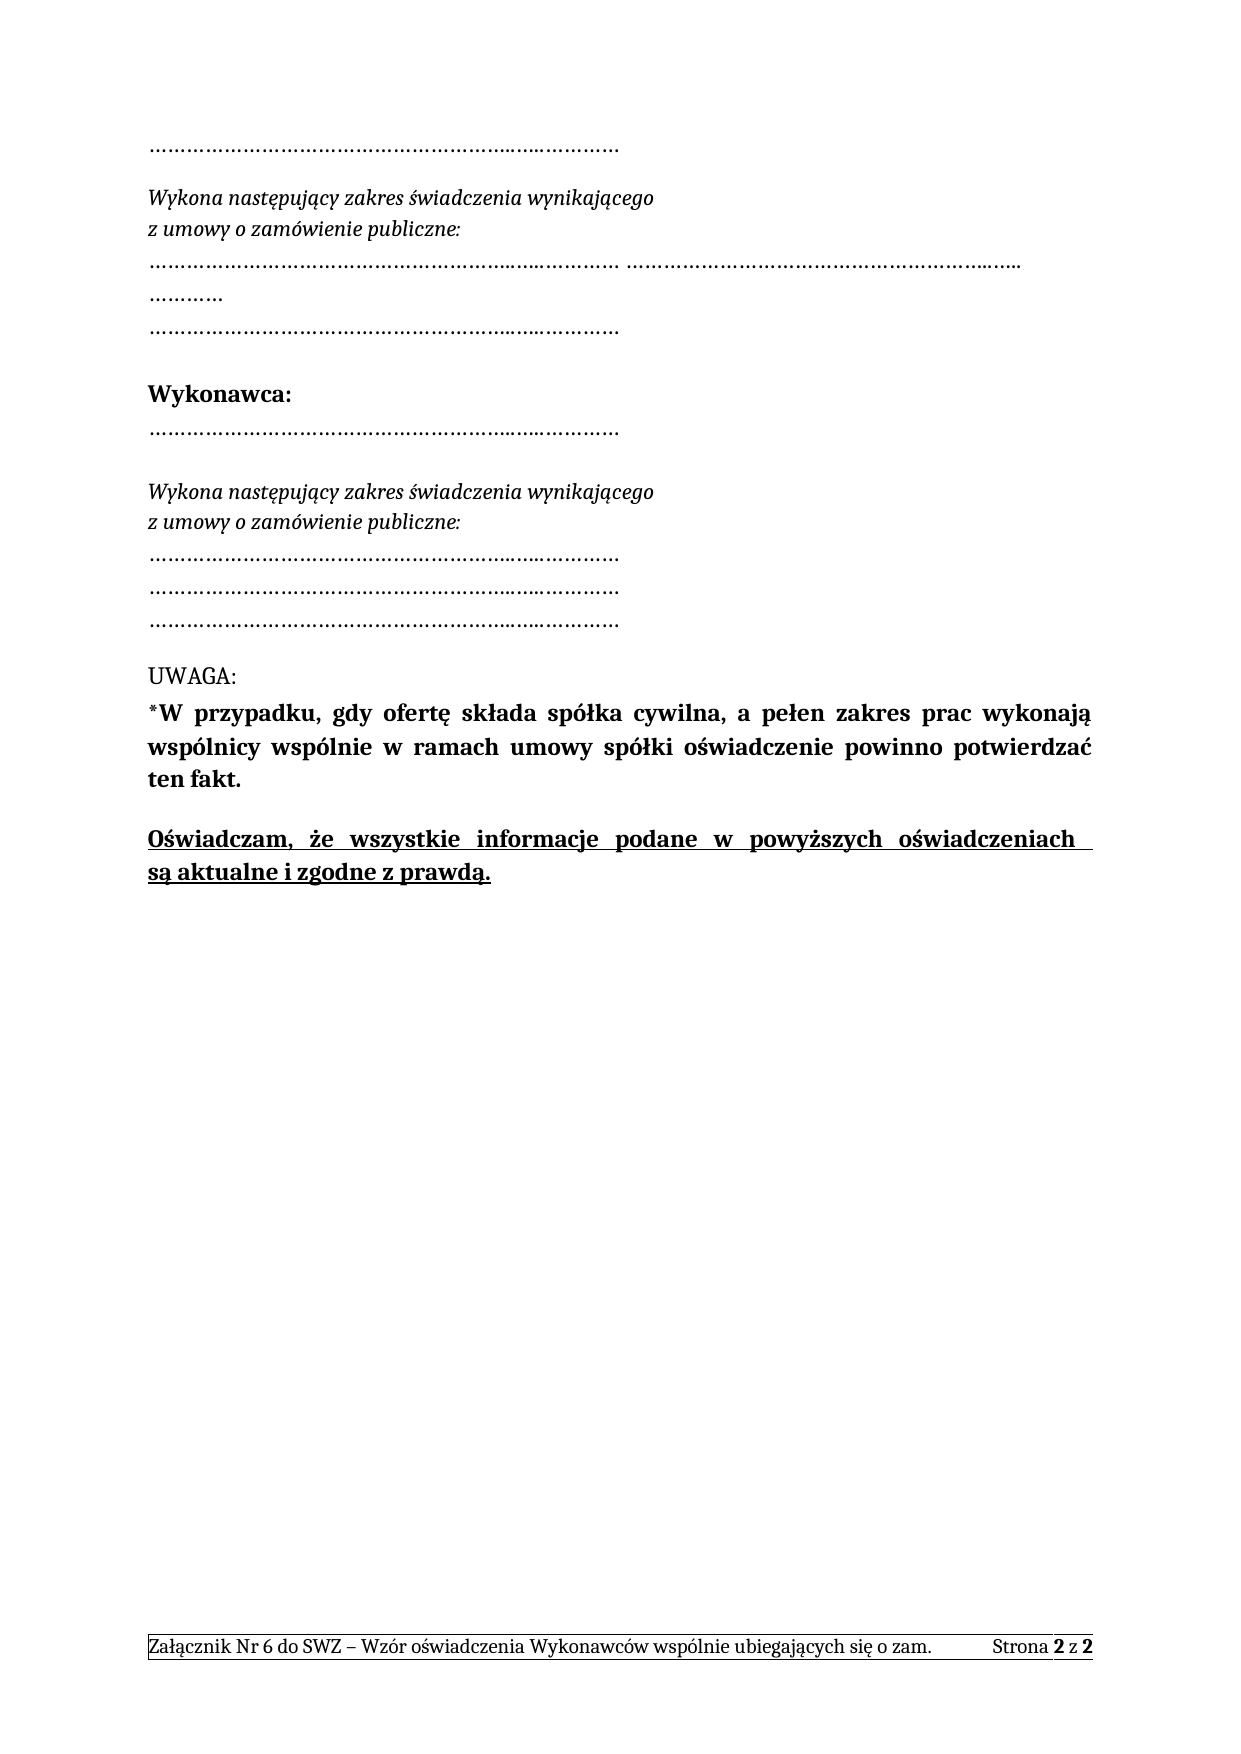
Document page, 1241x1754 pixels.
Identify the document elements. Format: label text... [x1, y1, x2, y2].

text …………………………………………………..…..………… [148, 572, 651, 601]
text Oświadczam, że wszystkie informacje podane w powyższych oświadczeniach są aktualne i zgodne z prawdą. [148, 850, 1093, 886]
text …………………………………………………..…..………… …………………………………………………..…..………… [148, 246, 1093, 307]
text …………………………………………………..…..………… [148, 130, 651, 159]
text …………………………………………………..…..………… [148, 312, 1093, 340]
text …………………………………………………..…..………… [148, 605, 651, 634]
text …………………………………………………..…..………… [148, 539, 651, 568]
text Oświadczam, że wszystkie informacje podane w powyższych oświadczeniach są aktualne i zgodne z prawdą. [148, 824, 1093, 849]
text *W przypadku, gdy ofertę składa spółka cywilna, a pełen zakres prac wykonają wspólnicy wspólnie w ramach umowy spółki oświadczenie powinno potwierdzać ten fakt. [148, 699, 1093, 794]
text …………………………………………………..…..………… [148, 413, 651, 441]
text Wykona następujący zakres świadczenia wynikającego z umowy o zamówienie publiczne: [148, 185, 1093, 242]
text Wykona następujący zakres świadczenia wynikającego z umowy o zamówienie publiczne: [148, 479, 1093, 535]
text Wykonawca: [148, 379, 1093, 408]
text UWAGA: [148, 662, 1093, 691]
